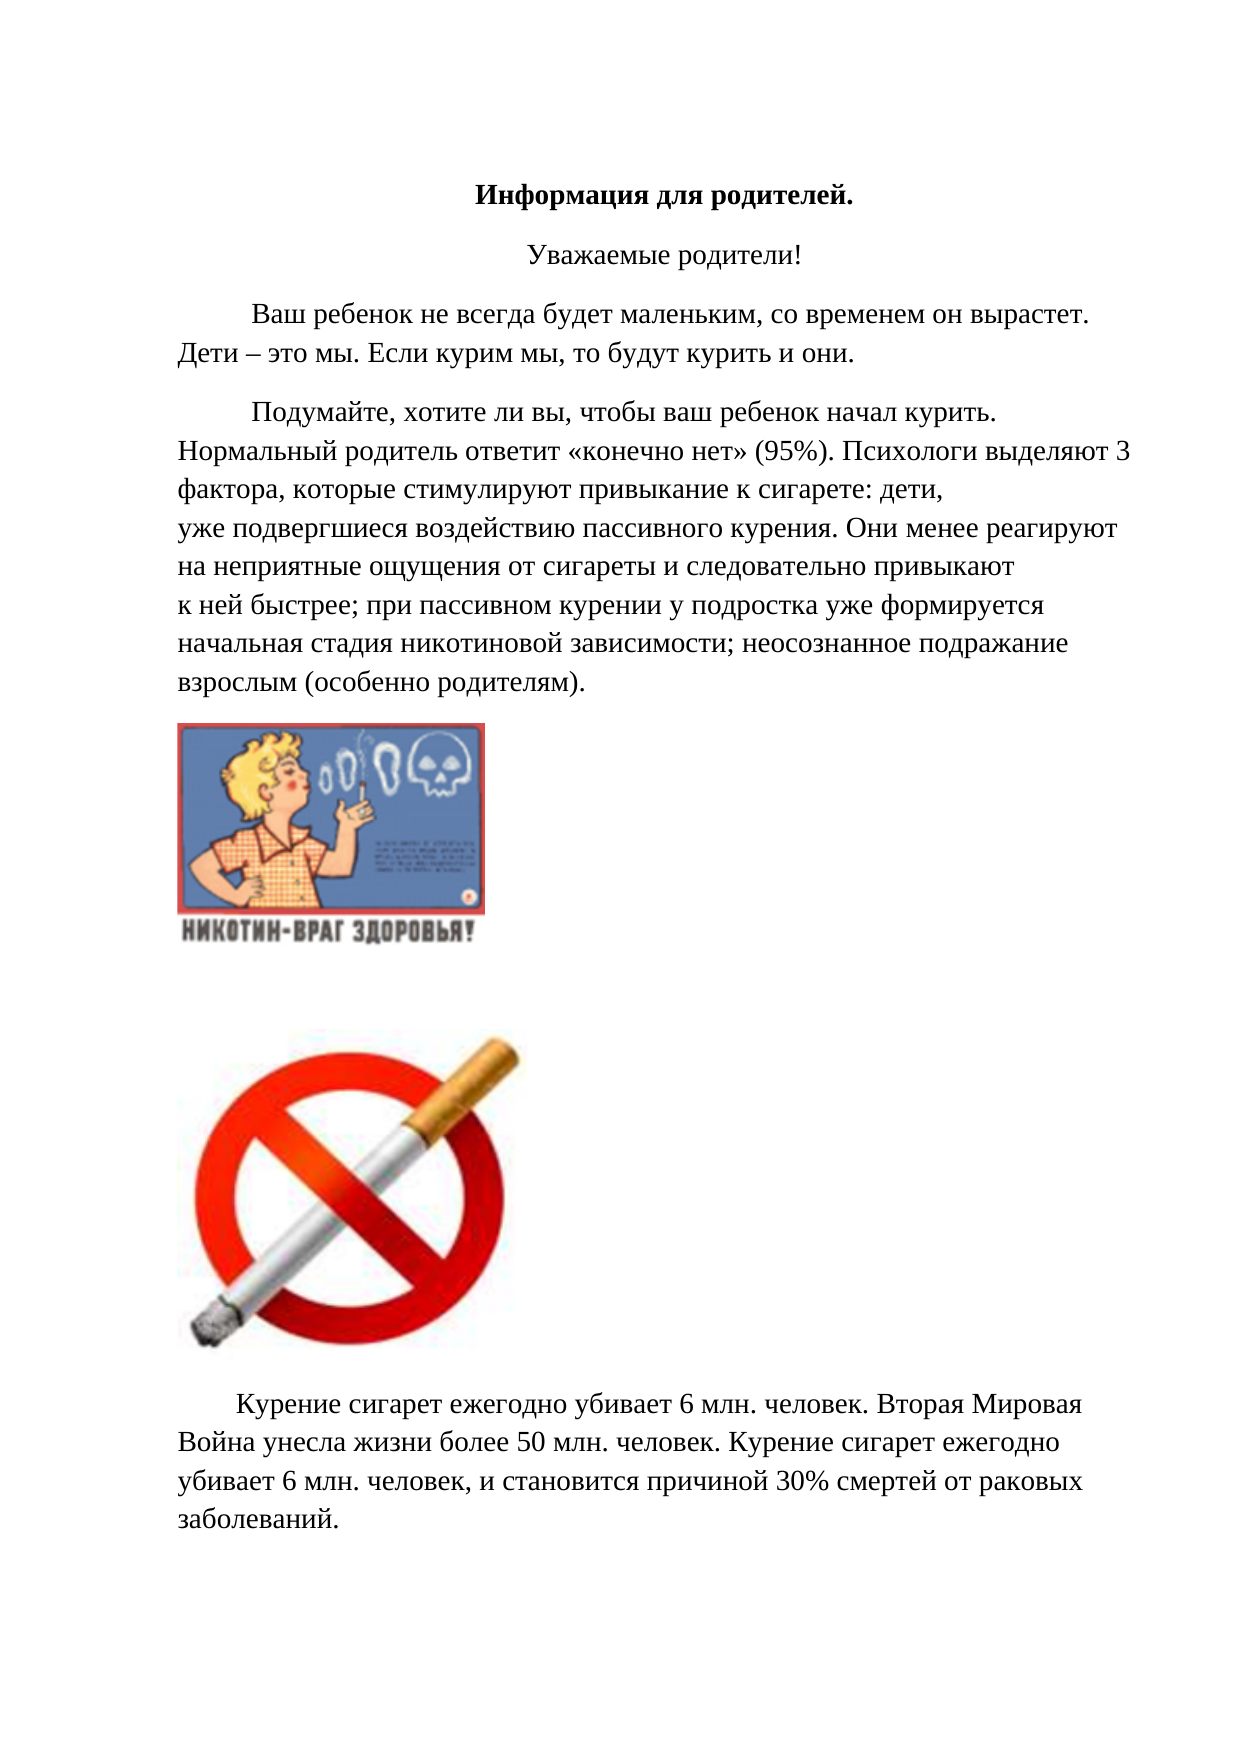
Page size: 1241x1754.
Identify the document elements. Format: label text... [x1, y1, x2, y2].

text Курение сигарет ежегодно убивает 6 млн. человек. Вторая Мировая Война унесла жизни более 50 млн. человек. Курение сигарет ежегодно убивает 6 млн. человек, и становится причиной 30% смертей от раковых заболеваний. [177, 1386, 1152, 1535]
text Ваш ребенок не всегда будет маленьким, со временем он вырастет. Дети – это мы. Если курим мы, то будут курить и они. [177, 296, 1152, 368]
text Уважаемые родители! [177, 237, 1152, 270]
picture [177, 723, 485, 946]
text Информация для родителей. [177, 177, 1152, 211]
picture [177, 1029, 528, 1361]
text Подумайте, хотите ли вы, чтобы ваш ребенок начал курить. Нормальный родитель ответит «конечно нет» (95%). Психологи выделяют 3 фактора, которые стимулируют привыкание к сигарете: дети, уже подвергшиеся воздействию пассивного курения. Они менее реагируют на неприятные ощущения от сигареты и следовательно привыкают к ней быстрее; при пассивном курении у подростка уже формируется начальная стадия никотиновой зависимости; неосознанное подражание взрослым (особенно родителям). [177, 394, 1152, 697]
